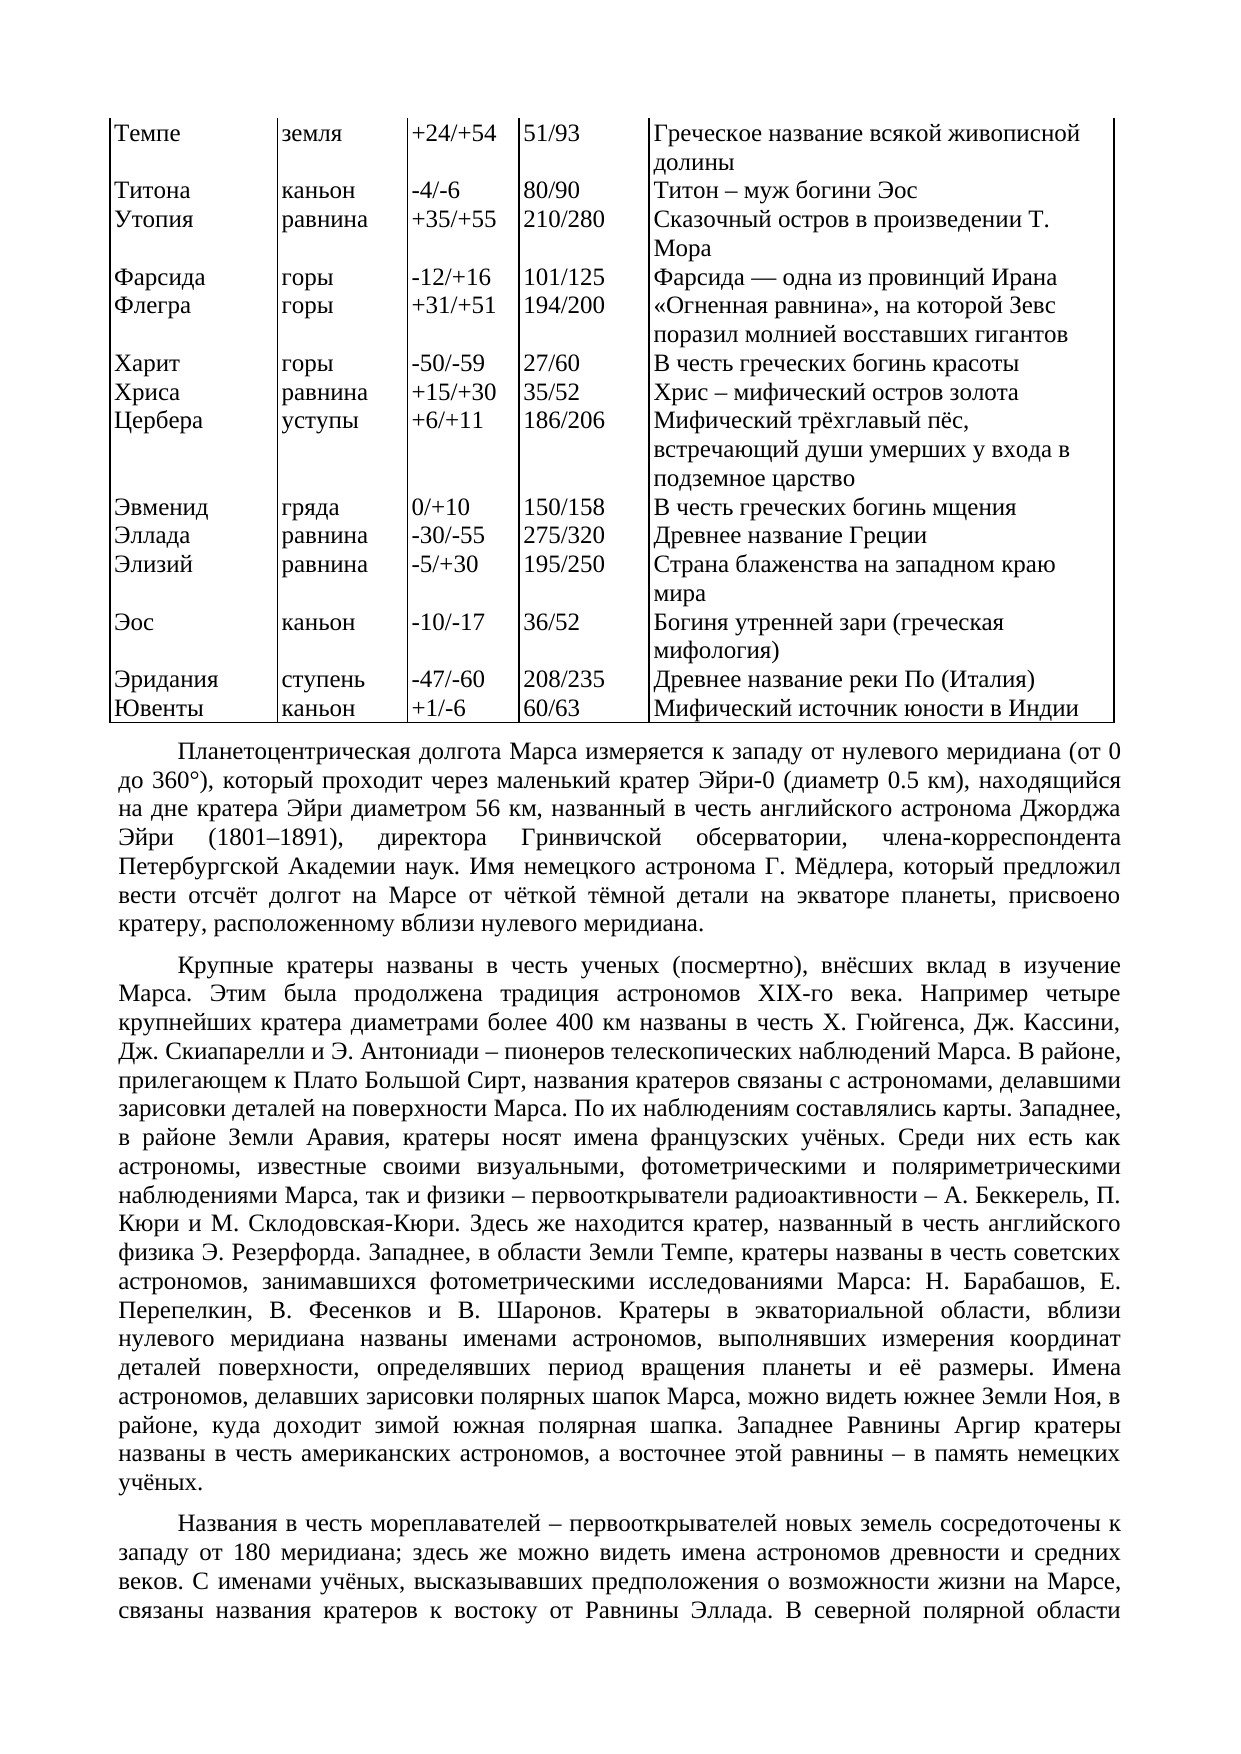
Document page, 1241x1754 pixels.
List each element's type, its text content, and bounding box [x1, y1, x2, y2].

table_cell Харит [111, 348, 277, 377]
table_cell +6/+11 [408, 406, 518, 492]
table_cell равнина [278, 377, 407, 406]
table_cell +31/+51 [408, 291, 518, 348]
table_cell Флегра [111, 291, 277, 348]
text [118, 1508, 1122, 1623]
table_cell 35/52 [520, 377, 648, 406]
table_cell Хрис – мифический остров золота [650, 377, 1113, 406]
table_cell 36/52 [520, 607, 648, 664]
table_cell 51/93 [520, 118, 648, 176]
table_cell Эридания [111, 664, 277, 693]
table_cell горы [278, 291, 407, 348]
table_cell Эос [111, 607, 277, 664]
table_cell 80/90 [520, 176, 648, 204]
table_cell 60/63 [520, 693, 648, 722]
table_cell каньон [278, 607, 407, 664]
table_cell Титон – муж богини Эос [650, 176, 1113, 204]
table_cell +24/+54 [408, 118, 518, 176]
table_cell Страна блаженства на западном краю мира [650, 549, 1113, 607]
table_cell 101/125 [520, 262, 648, 291]
table_cell Мифический источник юности в Индии [650, 693, 1113, 722]
table_cell -50/-59 [408, 348, 518, 377]
table_cell каньон [278, 693, 407, 722]
table_cell гряда [278, 492, 407, 521]
table_cell Сказочный остров в произведении Т. Мора [650, 204, 1113, 262]
table_cell Утопия [111, 204, 277, 262]
table_cell Фарсида [111, 262, 277, 291]
table_cell горы [278, 262, 407, 291]
table_cell 150/158 [520, 492, 648, 521]
table_cell Фарсида — одна из провинций Ирана [650, 262, 1113, 291]
table_cell -30/-55 [408, 521, 518, 549]
table_cell «Огненная равнина», на которой Зевс поразил молнией восставших гигантов [650, 291, 1113, 348]
table_cell Цербера [111, 406, 277, 492]
table_cell 186/206 [520, 406, 648, 492]
table_cell каньон [278, 176, 407, 204]
table_cell -47/-60 [408, 664, 518, 693]
text Крупные кратеры названы в честь ученых (посмертно), внёсших вклад в изучение Марса. Этим была продолжена традиция астрономов ХIХ-го века. Например четыре крупнейших кратера диаметрами более 400 км названы в честь Х. Гюйгенса, Дж. Кассини, Дж. Скиапарелли и Э. Антониади – пионеров телескопических наблюдений Марса. В районе, прилегающем к Плато Большой Сирт, названия кратеров связаны с астрономами, делавшими зарисовки деталей на поверхности Марса. По их наблюдениям составлялись карты. Западнее, в районе Земли Аравия, кратеры носят имена французских учёных. Среди них есть как астрономы, известные своими визуальными, фотометрическими и поляриметрическими наблюдениями Марса, так и физики – первооткрыватели радиоактивности – А. Беккерель, П. Кюри и М. Склодовская-Кюри. Здесь же находится кратер, названный в честь английского физика Э. Резерфорда. Западнее, в области Земли Темпе, кратеры названы в честь советских астрономов, занимавшихся фотометрическими исследованиями Марса: Н. Барабашов, Е. Перепелкин, В. Фесенков и В. Шаронов. Кратеры в экваториальной области, вблизи нулевого меридиана названы именами астрономов, выполнявших измерения координат деталей поверхности, определявших период вращения планеты и её размеры. Имена астрономов, делавших зарисовки полярных шапок Марса, можно видеть южнее Земли Ноя, в районе, куда доходит зимой южная полярная шапка. Западнее Равнины Аргир кратеры названы в честь американских астрономов, а восточнее этой равнины – в память немецких учёных. [118, 950, 1122, 1496]
table_cell Богиня утренней зари (греческая мифология) [650, 607, 1113, 664]
table_cell -4/-6 [408, 176, 518, 204]
table_cell Элизий [111, 549, 277, 607]
table_cell 27/60 [520, 348, 648, 377]
table_cell -12/+16 [408, 262, 518, 291]
table_cell В честь греческих богинь красоты [650, 348, 1113, 377]
table_cell 195/250 [520, 549, 648, 607]
table_cell равнина [278, 204, 407, 262]
table_cell 0/+10 [408, 492, 518, 521]
table_cell +35/+55 [408, 204, 518, 262]
table_cell Эвменид [111, 492, 277, 521]
table_cell Титона [111, 176, 277, 204]
table_cell 210/280 [520, 204, 648, 262]
table_cell уступы [278, 406, 407, 492]
text Планетоцентрическая долгота Марса измеряется к западу от нулевого меридиана (от 0 до 360°), который проходит через маленький кратер Эйри-0 (диаметр 0.5 км), находящийся на дне кратера Эйри диаметром 56 км, названный в честь английского астронома Джорджа Эйри (1801–1891), директора Гринвичской обсерватории, члена-корреспондента Петербургской Академии наук. Имя немецкого астронома Г. Мёдлера, который предложил вести отсчёт долгот на Марсе от чёткой тёмной детали на экваторе планеты, присвоено кратеру, расположенному вблизи нулевого меридиана. [118, 736, 1122, 937]
table_cell земля [278, 118, 407, 176]
table_cell Древнее название реки По (Италия) [650, 664, 1113, 693]
table_cell 194/200 [520, 291, 648, 348]
table_cell Хриса [111, 377, 277, 406]
table_cell +15/+30 [408, 377, 518, 406]
table_cell Мифический трёхглавый пёс, встречающий души умерших у входа в подземное царство [650, 406, 1113, 492]
table_cell Древнее название Греции [650, 521, 1113, 549]
table_cell 208/235 [520, 664, 648, 693]
table_cell Эллада [111, 521, 277, 549]
table_cell горы [278, 348, 407, 377]
table_cell ступень [278, 664, 407, 693]
table_cell Греческое название всякой живописной долины [650, 118, 1113, 176]
table_cell равнина [278, 549, 407, 607]
table_cell -10/-17 [408, 607, 518, 664]
table_cell В честь греческих богинь мщения [650, 492, 1113, 521]
table_cell Темпе [111, 118, 277, 176]
table_cell -5/+30 [408, 549, 518, 607]
table_cell +1/-6 [408, 693, 518, 722]
table_cell равнина [278, 521, 407, 549]
table_cell Ювенты [111, 693, 277, 722]
table_cell 275/320 [520, 521, 648, 549]
